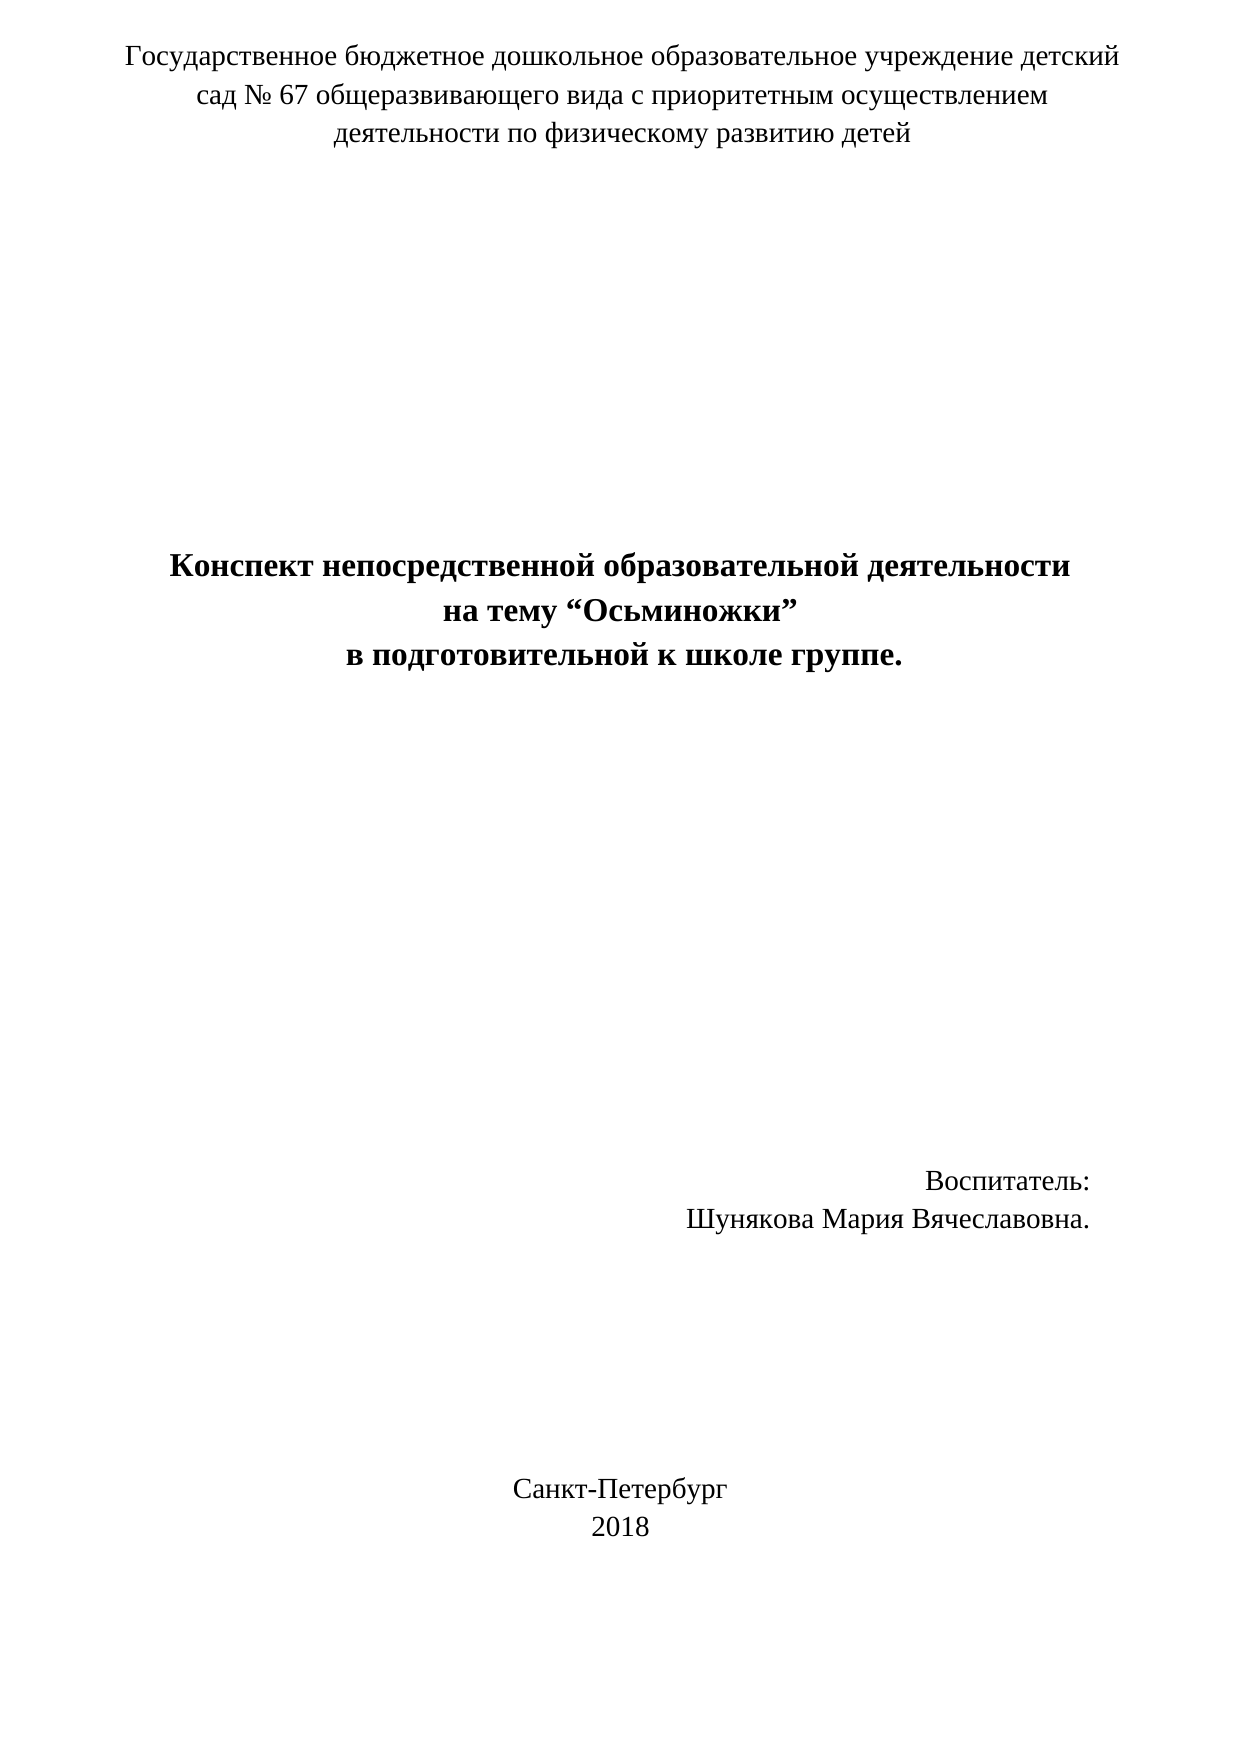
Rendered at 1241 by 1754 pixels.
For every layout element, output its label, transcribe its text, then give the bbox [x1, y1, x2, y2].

text 2018 [150, 1509, 1090, 1543]
text Конспект непосредственной образовательной деятельности на тему “Осьминожки” [150, 546, 1090, 628]
text Шунякова Мария Вячеславовна. [150, 1201, 1090, 1235]
text в подготовительной к школе группе. [150, 634, 1090, 672]
text Воспитатель: [150, 1163, 1090, 1196]
text Санкт-Петербург [150, 1471, 1090, 1504]
